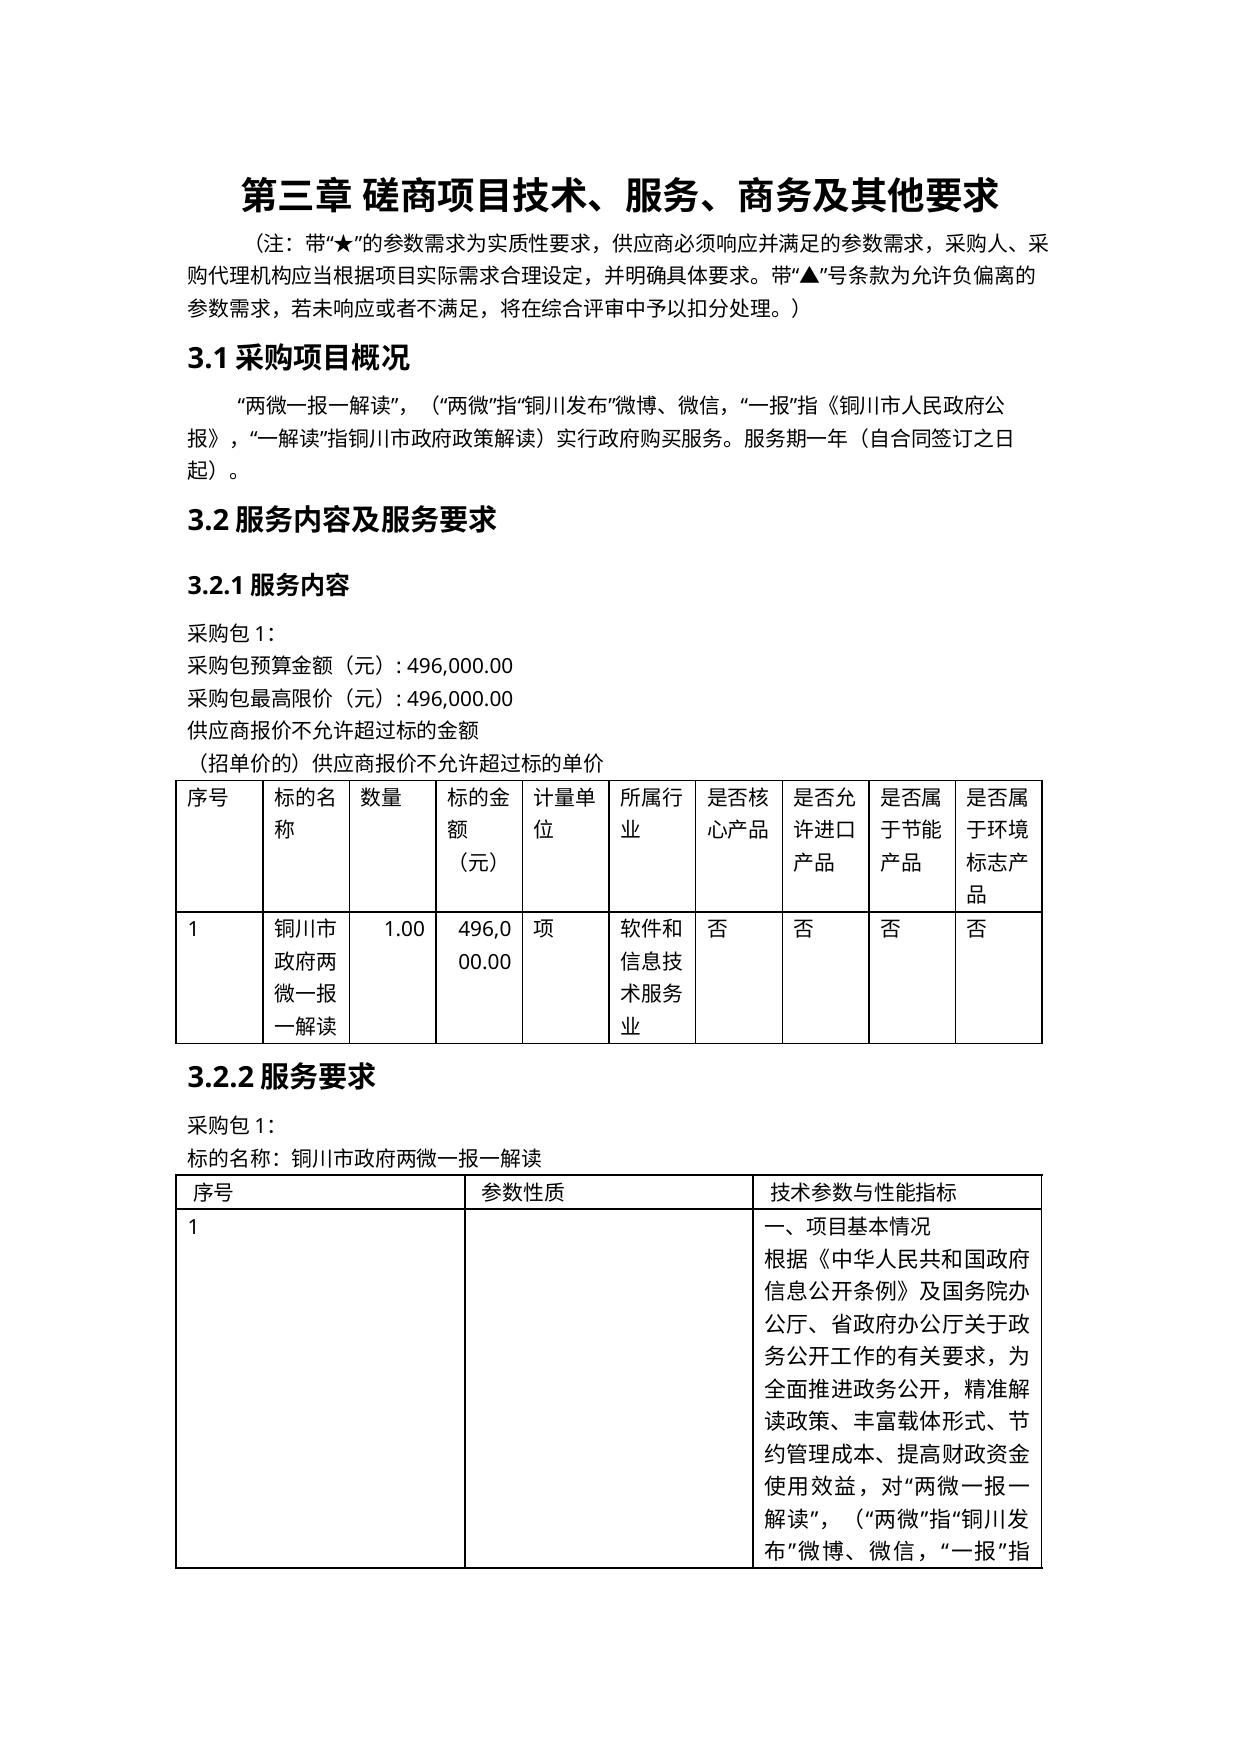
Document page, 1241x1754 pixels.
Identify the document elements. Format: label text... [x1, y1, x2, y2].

text 3.2.2服务要求 [187, 1044, 1053, 1109]
table_header 标的名称 [264, 781, 349, 911]
text 供应商报价不允许超过标的金额 [187, 714, 1053, 747]
table_cell 否 [870, 913, 955, 1043]
table_cell 否 [696, 913, 782, 1043]
table_cell 否 [783, 913, 868, 1043]
text 采购包最高限价（元）: 496,000.00 [187, 682, 1053, 714]
table_cell 铜川市政府两微一报一解读 [264, 913, 349, 1043]
table_header 所属行业 [610, 781, 695, 911]
table_header 标的金额 （元） [437, 781, 522, 911]
text 3.2服务内容及服务要求 [187, 487, 1053, 552]
text 第三章 磋商项目技术、服务、商务及其他要求 [187, 162, 1053, 227]
table_cell 1 [177, 913, 262, 1043]
table_header 技术参数与性能指标 [754, 1176, 1041, 1208]
table_header 序号 [177, 781, 262, 911]
text 采购包预算金额（元）: 496,000.00 [187, 649, 1053, 682]
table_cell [754, 1210, 1041, 1567]
table_cell 项 [523, 913, 608, 1043]
table_cell 496,000.00 [437, 913, 522, 1043]
table_cell 1 [177, 1210, 464, 1567]
text “两微一报一解读”，（“两微”指“铜川发布”微博、微信，“一报”指《铜川市人民政府公报》，“一解读”指铜川市政府政策解读）实行政府购买服务。服务期一年（自合同签订之日起）。 [187, 389, 1053, 487]
table_cell [466, 1210, 752, 1567]
text （注：带“★”的参数需求为实质性要求，供应商必须响应并满足的参数需求，采购人、采购代理机构应当根据项目实际需求合理设定，并明确具体要求。带“▲”号条款为允许负偏离的参数需求，若未响应或者不满足，将在综合评审中予以扣分处理。） [187, 227, 1053, 324]
table_cell 软件和信息技术服务业 [610, 913, 695, 1043]
table_cell 1.00 [350, 913, 435, 1043]
text 采购包1： [187, 617, 1053, 649]
table_header 是否属于环境标志产品 [956, 781, 1041, 911]
text 3.1采购项目概况 [187, 324, 1053, 389]
table_header 是否核心产品 [696, 781, 782, 911]
table_header 是否属于节能产品 [870, 781, 955, 911]
text 采购包1： [187, 1109, 1053, 1142]
table_header 计量单位 [523, 781, 608, 911]
text 3.2.1服务内容 [187, 552, 1053, 617]
table_cell 否 [956, 913, 1041, 1043]
text 标的名称：铜川市政府两微一报一解读 [187, 1142, 1053, 1174]
table_header 序号 [177, 1176, 464, 1208]
text （招单价的）供应商报价不允许超过标的单价 [187, 747, 1053, 779]
table_header 数量 [350, 781, 435, 911]
table_header 参数性质 [466, 1176, 752, 1208]
table_header 是否允许进口产品 [783, 781, 868, 911]
